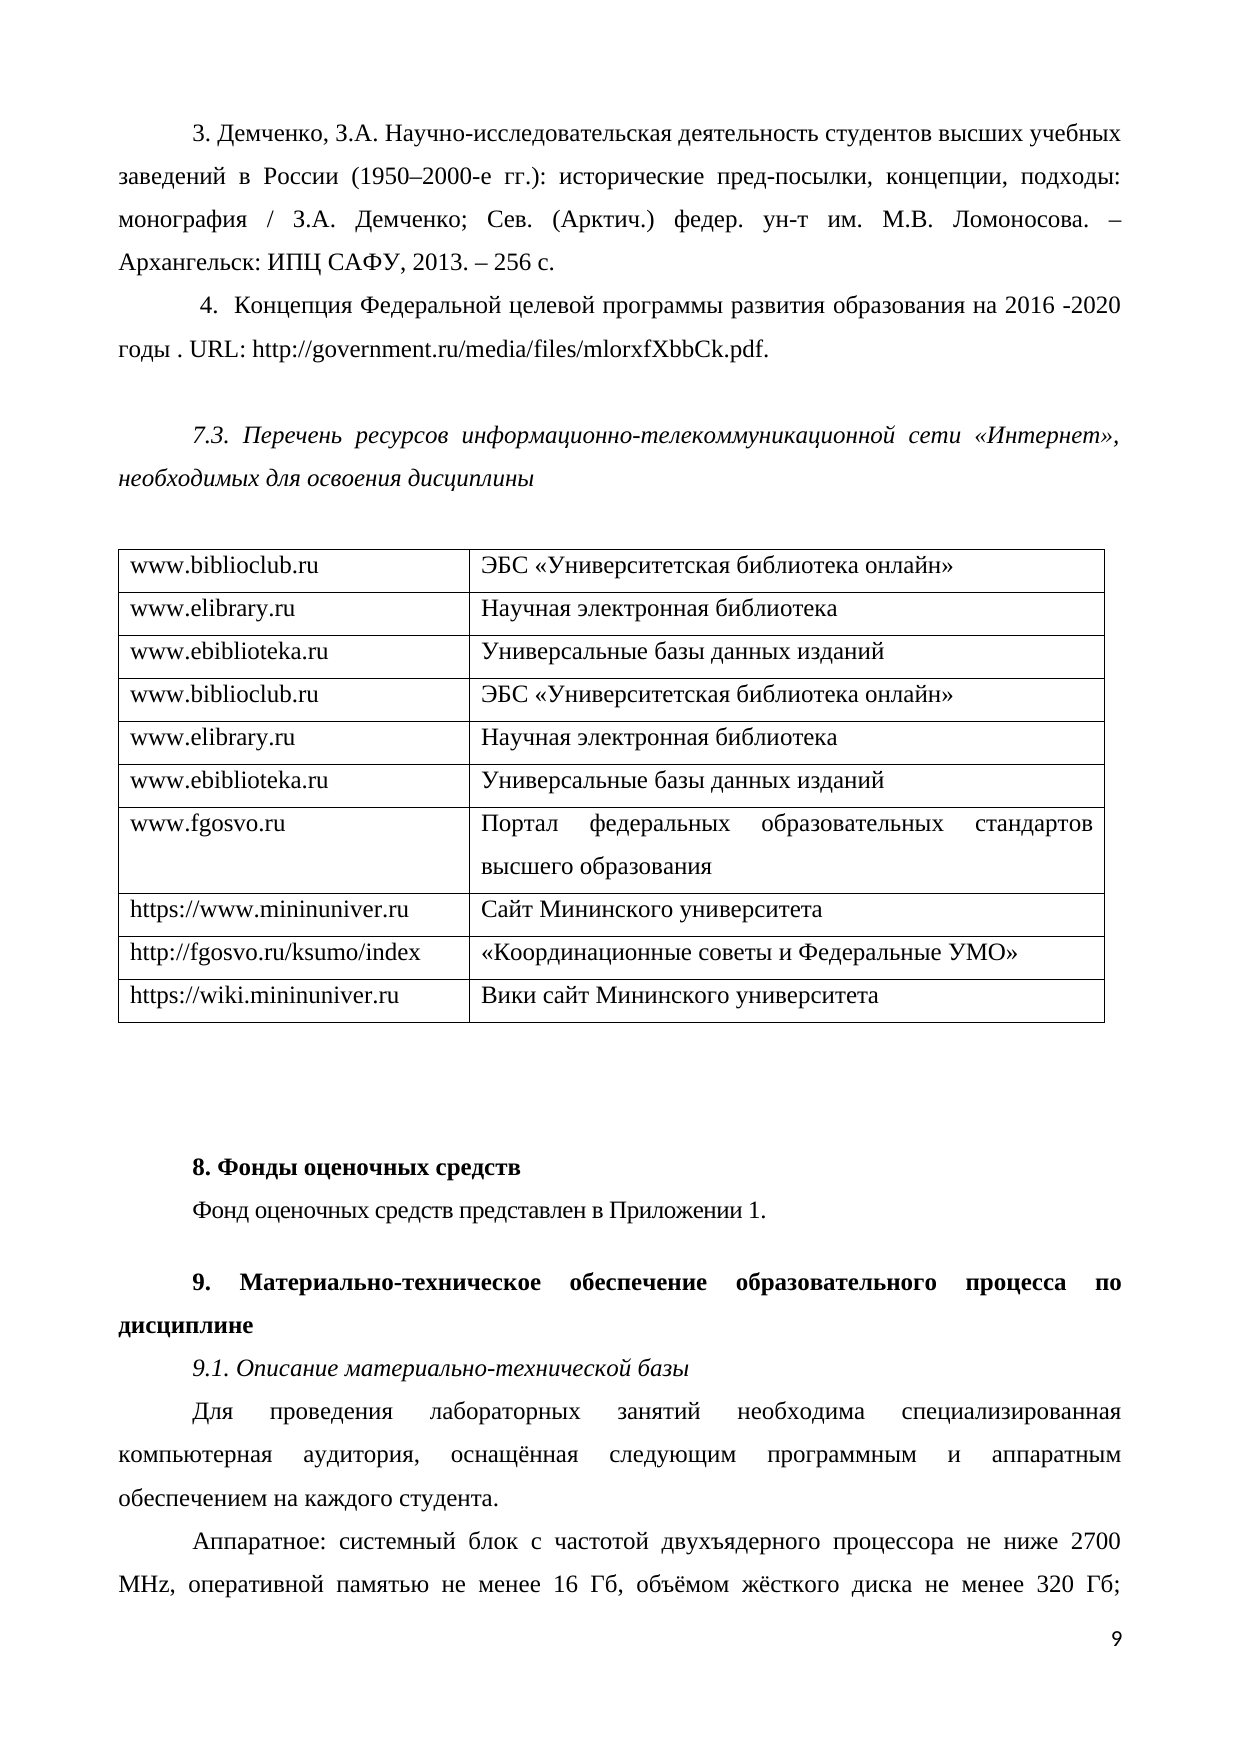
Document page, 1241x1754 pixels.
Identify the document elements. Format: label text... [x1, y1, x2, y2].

text 8. Фонды оценочных средств [118, 1152, 1122, 1181]
table_cell Научная электронная библиотека [470, 722, 1104, 764]
table_cell www.elibrary.ru [119, 593, 469, 635]
table_cell http://fgosvo.ru/ksumo/index [119, 937, 469, 979]
table_cell Портал федеральных образовательных стандартов высшего образования [470, 808, 1104, 893]
table_header ЭБС «Университетская библиотека онлайн» [470, 550, 1104, 592]
table_cell Вики сайт Мининского университета [470, 980, 1104, 1022]
list 4. Концепция Федеральной целевой программы развития образования на 2016 -2020 годы . URL: http://government.ru/media/files/mlorxfXbbCk.pdf. [118, 291, 1122, 362]
text 7.3. Перечень ресурсов информационно-телекоммуникационной сети «Интернет», необходимых для освоения дисциплины [118, 420, 1122, 492]
table_cell Научная электронная библиотека [470, 593, 1104, 635]
table_cell https://www.mininuniver.ru [119, 894, 469, 936]
list 3. Демченко, З.А. Научно-исследовательская деятельность студентов высших учебных заведений в России (1950–2000-е гг.): исторические пред-посылки, концепции, подходы: монография / З.А. Демченко; Сев. (Арктич.) федер. ун-т им. М.В. Ломоносова. – Архангельск: ИПЦ САФУ, 2013. – 256 с. [118, 118, 1122, 276]
text 9.1. Описание материально-технической базы [118, 1353, 1122, 1382]
table_cell «Координационные советы и Федеральные УМО» [470, 937, 1104, 979]
table_cell https://wiki.mininuniver.ru [119, 980, 469, 1022]
table_cell www.biblioclub.ru [119, 679, 469, 721]
table_cell Универсальные базы данных изданий [470, 636, 1104, 678]
text Для проведения лабораторных занятий необходима специализированная компьютерная аудитория, оснащённая следующим программным и аппаратным обеспечением на каждого студента. [118, 1396, 1122, 1511]
table_cell www.ebiblioteka.ru [119, 636, 469, 678]
text Фонд оценочных средств представлен в Приложении 1. [118, 1195, 1122, 1224]
table_cell Универсальные базы данных изданий [470, 765, 1104, 807]
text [118, 1526, 1122, 1598]
table_cell www.ebiblioteka.ru [119, 765, 469, 807]
table_header www.biblioclub.ru [119, 550, 469, 592]
text 9. Материально-техническое обеспечение образовательного процесса по дисциплине [118, 1267, 1122, 1339]
table_cell ЭБС «Университетская библиотека онлайн» [470, 679, 1104, 721]
table_cell www.fgosvo.ru [119, 808, 469, 893]
table_cell Сайт Мининского университета [470, 894, 1104, 936]
table_cell www.elibrary.ru [119, 722, 469, 764]
